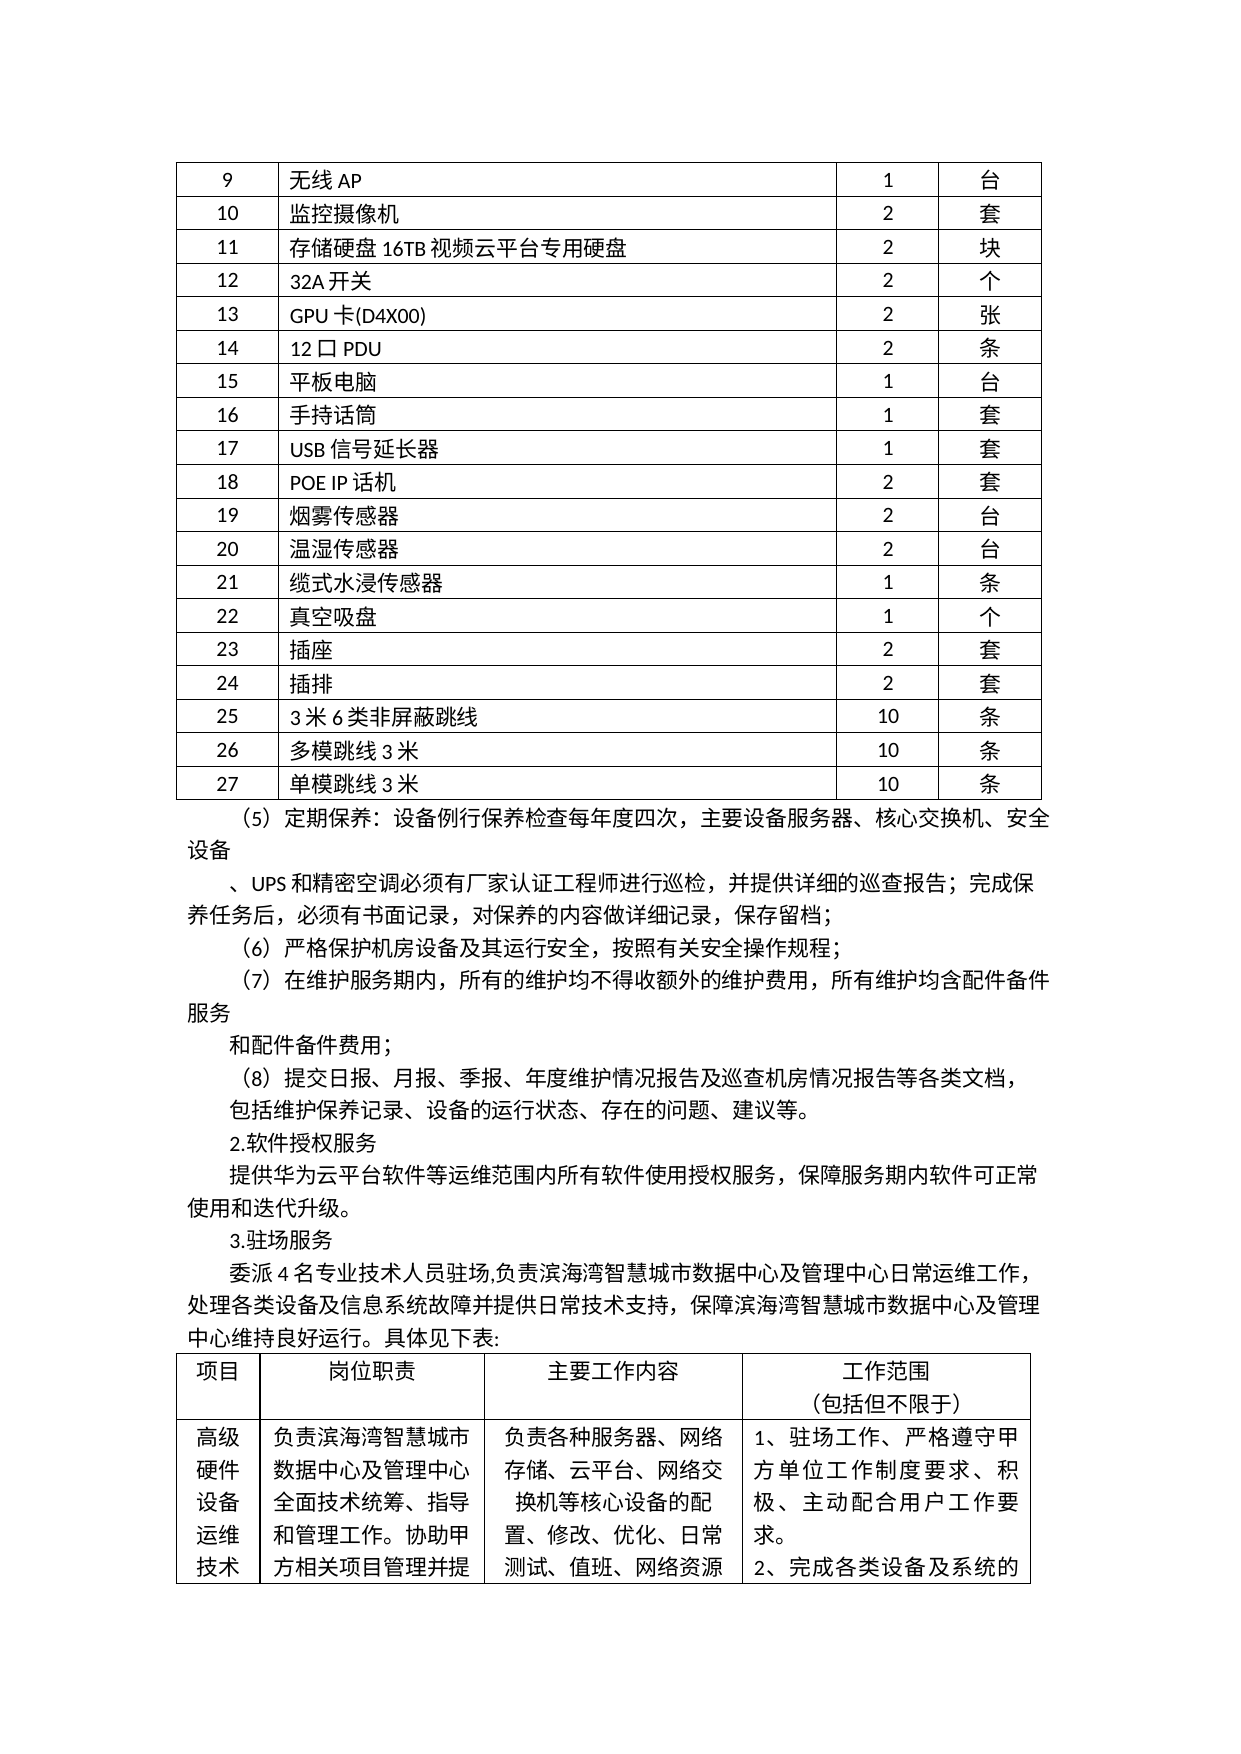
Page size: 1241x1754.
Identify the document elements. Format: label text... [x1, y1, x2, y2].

table_cell 块 [939, 230, 1041, 263]
text 委派4名专业技术人员驻场,负责滨海湾智慧城市数据中心及管理中心日常运维工作，处理各类设备及信息系统故障并提供日常技术支持，保障滨海湾智慧城市数据中心及管理中心维持良好运行。具体见下表: [187, 1255, 1053, 1353]
table_cell 1 [837, 163, 938, 196]
table_cell 18 [177, 465, 278, 497]
table_cell 2 [837, 532, 938, 564]
table_cell 条 [939, 331, 1041, 363]
table_cell 1 [837, 566, 938, 598]
table_cell 插座 [279, 633, 836, 665]
table_cell 张 [939, 297, 1041, 330]
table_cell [261, 1420, 484, 1582]
table_cell 条 [939, 733, 1041, 766]
table_cell 平板电脑 [279, 364, 836, 397]
table_cell 2 [837, 230, 938, 263]
text （7）在维护服务期内，所有的维护均不得收额外的维护费用，所有维护均含配件备件服务 [187, 963, 1053, 1028]
table_cell 2 [837, 666, 938, 699]
table_cell 21 [177, 566, 278, 598]
table_cell 套 [939, 431, 1041, 464]
table_cell 22 [177, 599, 278, 632]
table_cell 25 [177, 700, 278, 732]
text 和配件备件费用； [187, 1028, 1053, 1060]
table_cell 20 [177, 532, 278, 564]
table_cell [743, 1420, 1030, 1582]
table_cell POE IP话机 [279, 465, 836, 497]
table_cell 3米 6类非屏蔽跳线 [279, 700, 836, 732]
table_cell 真空吸盘 [279, 599, 836, 632]
table_cell 11 [177, 230, 278, 263]
table_cell 套 [939, 633, 1041, 665]
table_cell 10 [837, 767, 938, 799]
table_cell 个 [939, 264, 1041, 296]
table_cell 温湿传感器 [279, 532, 836, 564]
table_header 主要工作内容 [485, 1354, 742, 1419]
table_cell 套 [939, 465, 1041, 497]
table_cell 存储硬盘16TB视频云平台专用硬盘 [279, 230, 836, 263]
table_cell 10 [177, 197, 278, 229]
table_cell 1 [837, 364, 938, 397]
table_cell 条 [939, 566, 1041, 598]
table_cell 条 [939, 767, 1041, 799]
table_cell 2 [837, 331, 938, 363]
table_cell 2 [837, 465, 938, 497]
table_cell 单模跳线3米 [279, 767, 836, 799]
table_cell 监控摄像机 [279, 197, 836, 229]
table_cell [485, 1420, 742, 1582]
table_cell 个 [939, 599, 1041, 632]
table_cell 10 [837, 733, 938, 766]
text 、UPS和精密空调必须有厂家认证工程师进行巡检，并提供详细的巡查报告；完成保养任务后，必须有书面记录，对保养的内容做详细记录，保存留档； [187, 865, 1053, 930]
table_header 项目 [177, 1354, 259, 1419]
table_cell 条 [939, 700, 1041, 732]
table_cell 1 [837, 431, 938, 464]
text 3.驻场服务 [187, 1223, 1053, 1255]
table_cell 1 [837, 398, 938, 430]
table_cell 23 [177, 633, 278, 665]
table_cell 多模跳线3米 [279, 733, 836, 766]
table_cell 2 [837, 197, 938, 229]
table_cell 1 [837, 599, 938, 632]
text 包括维护保养记录、设备的运行状态、存在的问题、建议等。 [187, 1093, 1053, 1125]
table_cell 2 [837, 264, 938, 296]
table_cell 27 [177, 767, 278, 799]
table_cell 烟雾传感器 [279, 499, 836, 531]
table_cell 14 [177, 331, 278, 363]
table_cell 24 [177, 666, 278, 699]
table_cell 12口 PDU [279, 331, 836, 363]
table_cell USB信号延长器 [279, 431, 836, 464]
table_cell 套 [939, 197, 1041, 229]
table_cell 2 [837, 297, 938, 330]
text 提供华为云平台软件等运维范围内所有软件使用授权服务，保障服务期内软件可正常使用和迭代升级。 [187, 1158, 1053, 1223]
text （8）提交日报、月报、季报、年度维护情况报告及巡查机房情况报告等各类文档， [187, 1060, 1053, 1093]
table_cell 台 [939, 364, 1041, 397]
table_cell 19 [177, 499, 278, 531]
table_cell 32A开关 [279, 264, 836, 296]
text （5）定期保养：设备例行保养检查每年度四次，主要设备服务器、核心交换机、安全设备 [187, 800, 1053, 865]
table_cell GPU卡(D4X00) [279, 297, 836, 330]
table_cell 无线AP [279, 163, 836, 196]
table_cell 2 [837, 499, 938, 531]
text 2.软件授权服务 [187, 1125, 1053, 1158]
table_cell 26 [177, 733, 278, 766]
table_cell 高级硬件设备运维技术人员 [177, 1420, 259, 1582]
text （6）严格保护机房设备及其运行安全，按照有关安全操作规程； [187, 930, 1053, 963]
table_cell 套 [939, 398, 1041, 430]
table_header 工作范围 （包括但不限于） [743, 1354, 1030, 1419]
table_header 岗位职责 [261, 1354, 484, 1419]
table_cell 15 [177, 364, 278, 397]
table_cell 9 [177, 163, 278, 196]
table_cell 缆式水浸传感器 [279, 566, 836, 598]
table_cell 12 [177, 264, 278, 296]
table_cell 插排 [279, 666, 836, 699]
table_cell 手持话筒 [279, 398, 836, 430]
table_cell 套 [939, 666, 1041, 699]
table_cell 台 [939, 532, 1041, 564]
table_cell 17 [177, 431, 278, 464]
table_cell 2 [837, 633, 938, 665]
table_cell 台 [939, 163, 1041, 196]
table_cell 16 [177, 398, 278, 430]
table_cell 台 [939, 499, 1041, 531]
table_cell 13 [177, 297, 278, 330]
table_cell 10 [837, 700, 938, 732]
